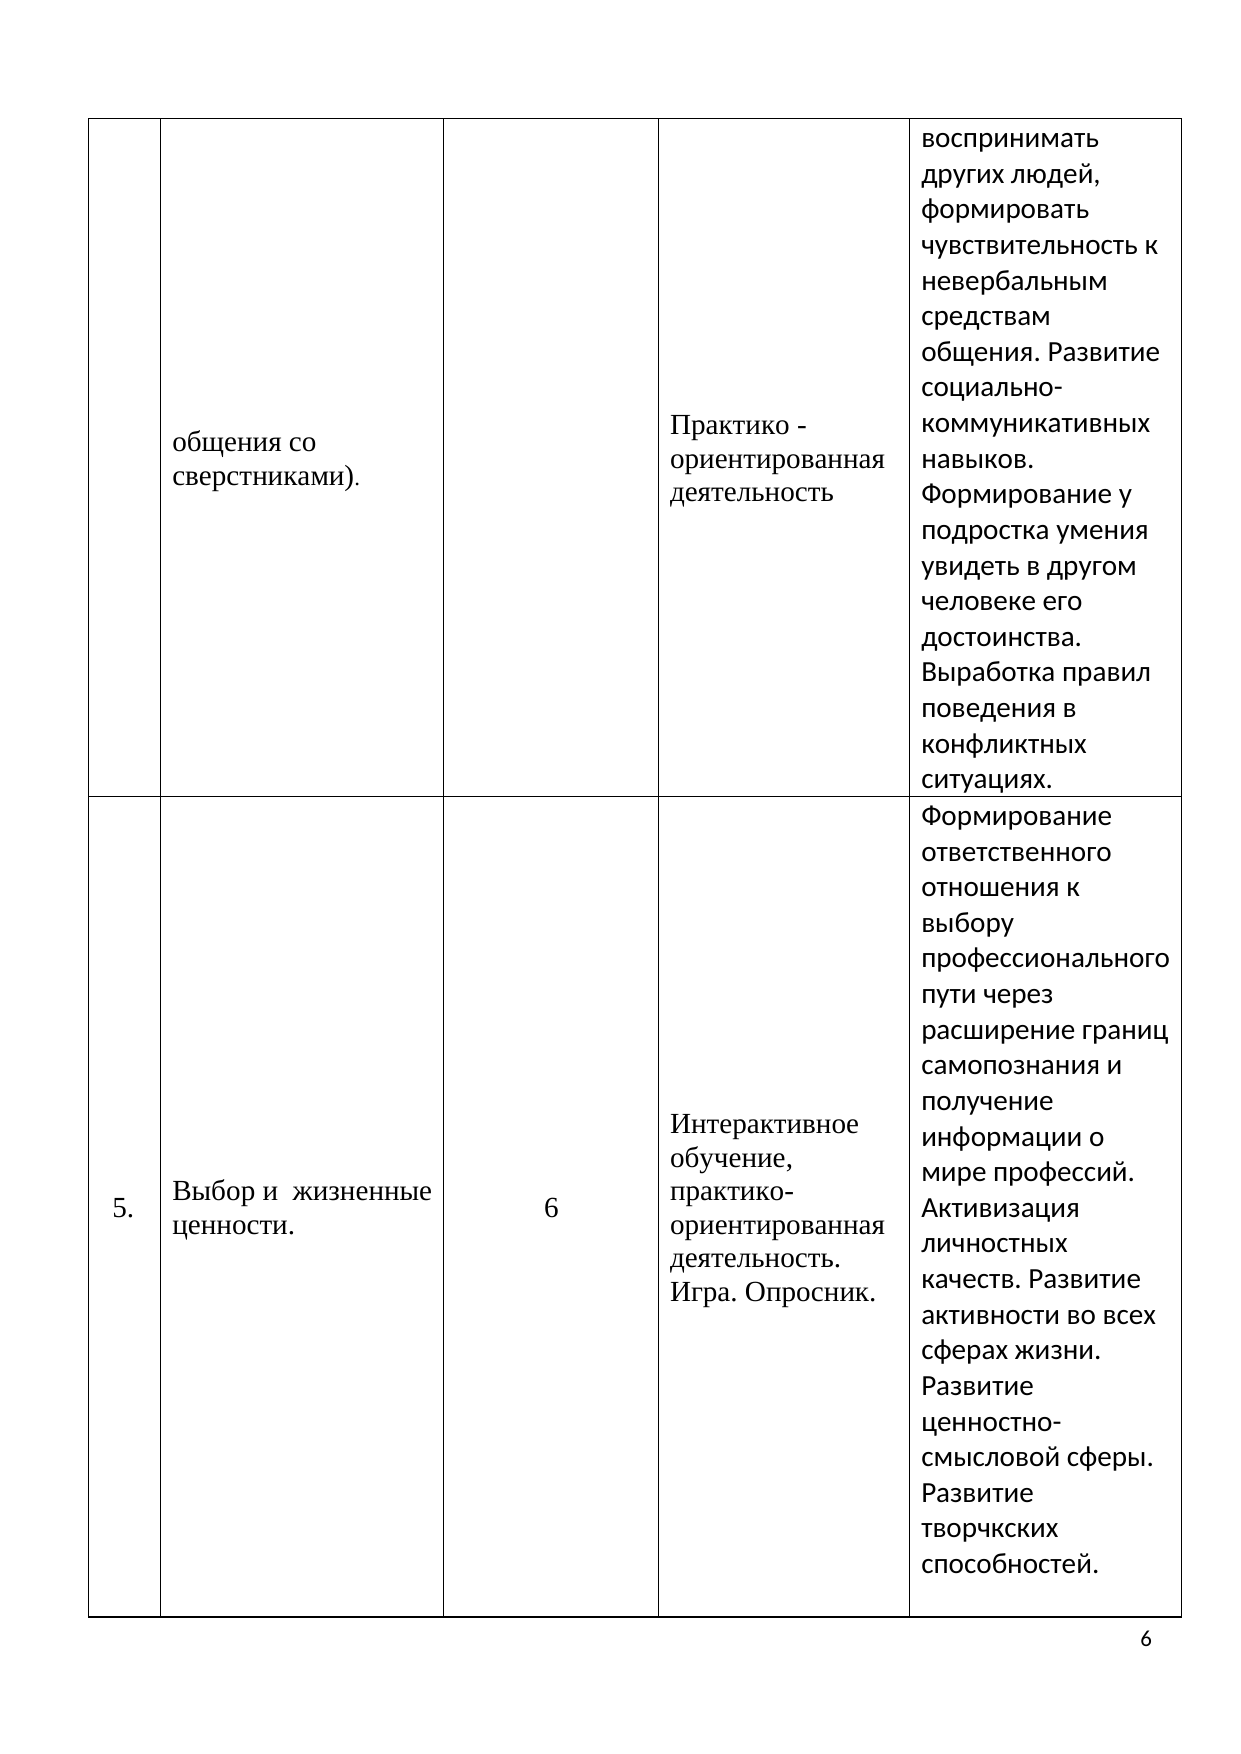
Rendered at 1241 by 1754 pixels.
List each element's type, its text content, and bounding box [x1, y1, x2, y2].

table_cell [161, 119, 443, 796]
table_cell 6 [444, 797, 658, 1616]
table_cell [89, 119, 160, 796]
table_cell Интерактивное обучение, практико- ориентированная деятельность. Игра. Опросник. [659, 797, 909, 1616]
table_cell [659, 119, 909, 796]
table_cell Формирование ответственного отношения к выбору профессионального пути через расширение границ самопознания и получение информации о мире профессий. Активизация личностных качеств. Развитие активности во всех сферах жизни. Развитие ценностно- смысловой сферы. Развитие творчкских способностей. [910, 797, 1181, 1616]
table_cell 6 [444, 119, 658, 796]
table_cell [910, 119, 1181, 796]
table_cell [89, 797, 160, 1616]
table_cell Выбор и жизненные ценности. [161, 797, 443, 1616]
